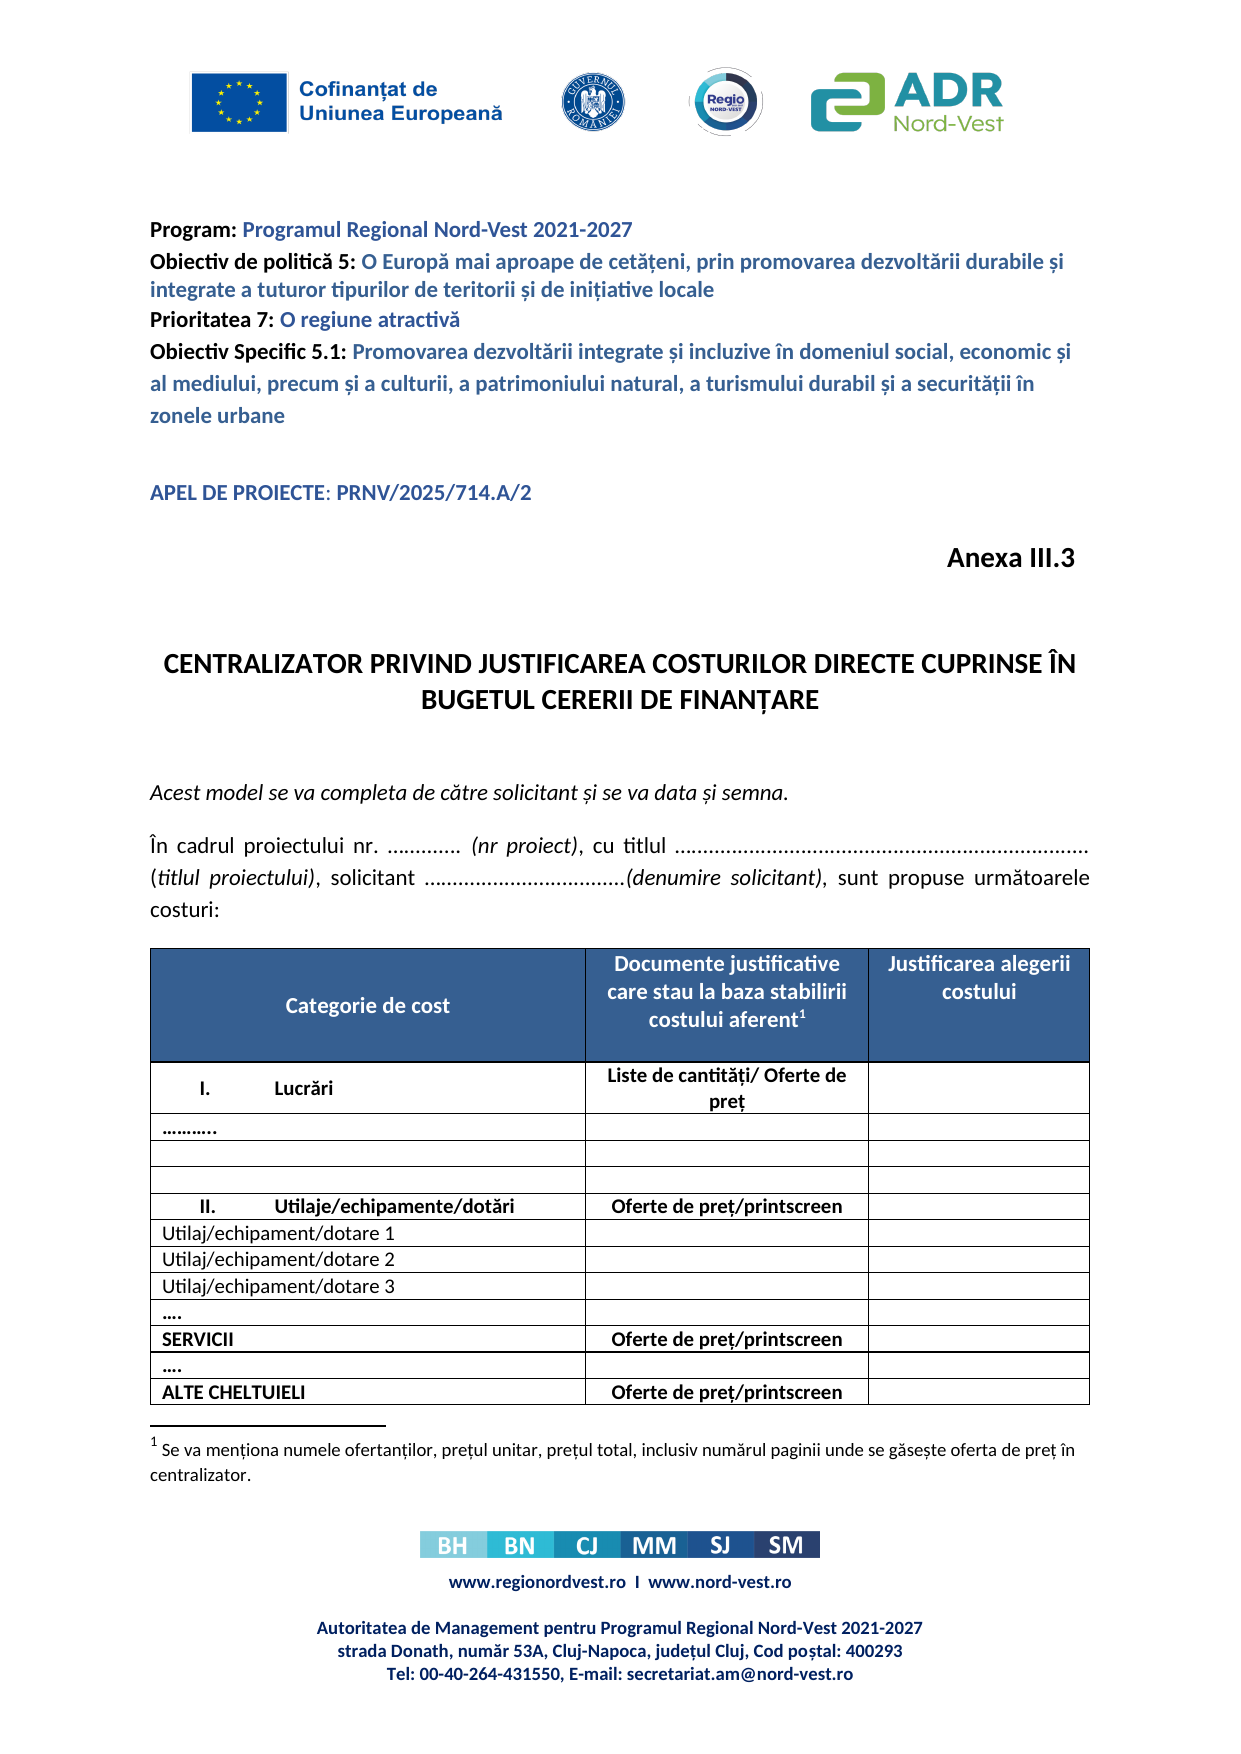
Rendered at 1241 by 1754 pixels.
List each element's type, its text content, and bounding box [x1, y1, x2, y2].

table_cell …. [151, 1353, 585, 1378]
table_cell SERVICII [151, 1326, 585, 1351]
table_cell ……….. [151, 1114, 585, 1140]
table_cell [151, 1167, 585, 1193]
table_cell [586, 1353, 868, 1378]
table_cell Oferte de preț/printscreen [586, 1326, 868, 1351]
table_cell [586, 1247, 868, 1272]
text Acest model se va completa de către solicitant și se va data și semna. [150, 778, 1090, 806]
table_header Justificarea alegerii costului [869, 949, 1089, 1061]
table_cell [869, 1300, 1089, 1325]
picture [150, 40, 1036, 159]
text APEL DE PROIECTE: PRNV/2025/714.A/2 [150, 478, 1090, 506]
table_cell [869, 1063, 1089, 1113]
text Program: Programul Regional Nord-Vest 2021-2027 [150, 215, 1090, 243]
table_header Categorie de cost [151, 949, 585, 1061]
text Obiectiv Specific 5.1: Promovarea dezvoltării integrate și incluzive în domeniul social, economic și al mediului, precum și a culturii, a patrimoniului natural, a turismului durabil și a securității în zonele urbane [150, 337, 1090, 429]
table_cell [869, 1379, 1089, 1404]
table_cell [586, 1114, 868, 1140]
table_cell [869, 1194, 1089, 1219]
table_cell [586, 1220, 868, 1246]
text Prioritatea 7: O regiune atractivă [150, 305, 1090, 333]
table_cell [586, 1300, 868, 1325]
table_header Documente justificative care stau la baza stabilirii costului aferent [586, 949, 868, 1061]
text Anexa III.3 [150, 539, 1090, 574]
text Obiectiv de politică 5: O Europă mai aproape de cetățeni, prin promovarea dezvoltării durabile și integrate a tuturor tipurilor de teritorii și de inițiative locale [150, 247, 1090, 303]
table_cell [151, 1141, 585, 1166]
table_cell Utilaj/echipament/dotare 1 [151, 1220, 585, 1246]
table_cell [869, 1353, 1089, 1378]
table_cell Utilaj/echipament/dotare 3 [151, 1273, 585, 1298]
picture [420, 1531, 820, 1558]
table_cell ALTE CHELTUIELI [151, 1379, 585, 1404]
table_cell Lucrări [151, 1063, 585, 1113]
table_cell …. [151, 1300, 585, 1325]
table_cell [586, 1167, 868, 1193]
table_cell Utilaje/echipamente/dotări [151, 1194, 585, 1219]
table_cell Oferte de preț/printscreen [586, 1379, 868, 1404]
table_cell [869, 1273, 1089, 1298]
table_cell Oferte de preț/printscreen [586, 1194, 868, 1219]
table_cell [869, 1114, 1089, 1140]
table_cell [869, 1141, 1089, 1166]
text În cadrul proiectului nr. ….......... (nr proiect), cu titlul …..................................................................... (titlul proiectului), solicitant …................................(denumire solicitant), sunt propuse următoarele costuri: [150, 831, 1090, 923]
text CENTRALIZATOR PRIVIND JUSTIFICAREA COSTURILOR DIRECTE CUPRINSE ÎN BUGETUL CERERII DE FINANȚARE [150, 646, 1090, 717]
table_cell [586, 1141, 868, 1166]
table_cell [869, 1220, 1089, 1246]
table_cell [869, 1167, 1089, 1193]
table_cell [869, 1326, 1089, 1351]
table_cell Utilaj/echipament/dotare 2 [151, 1247, 585, 1272]
table_cell [586, 1273, 868, 1298]
table_cell [869, 1247, 1089, 1272]
table_cell Liste de cantități/ Oferte de preț [586, 1063, 868, 1113]
